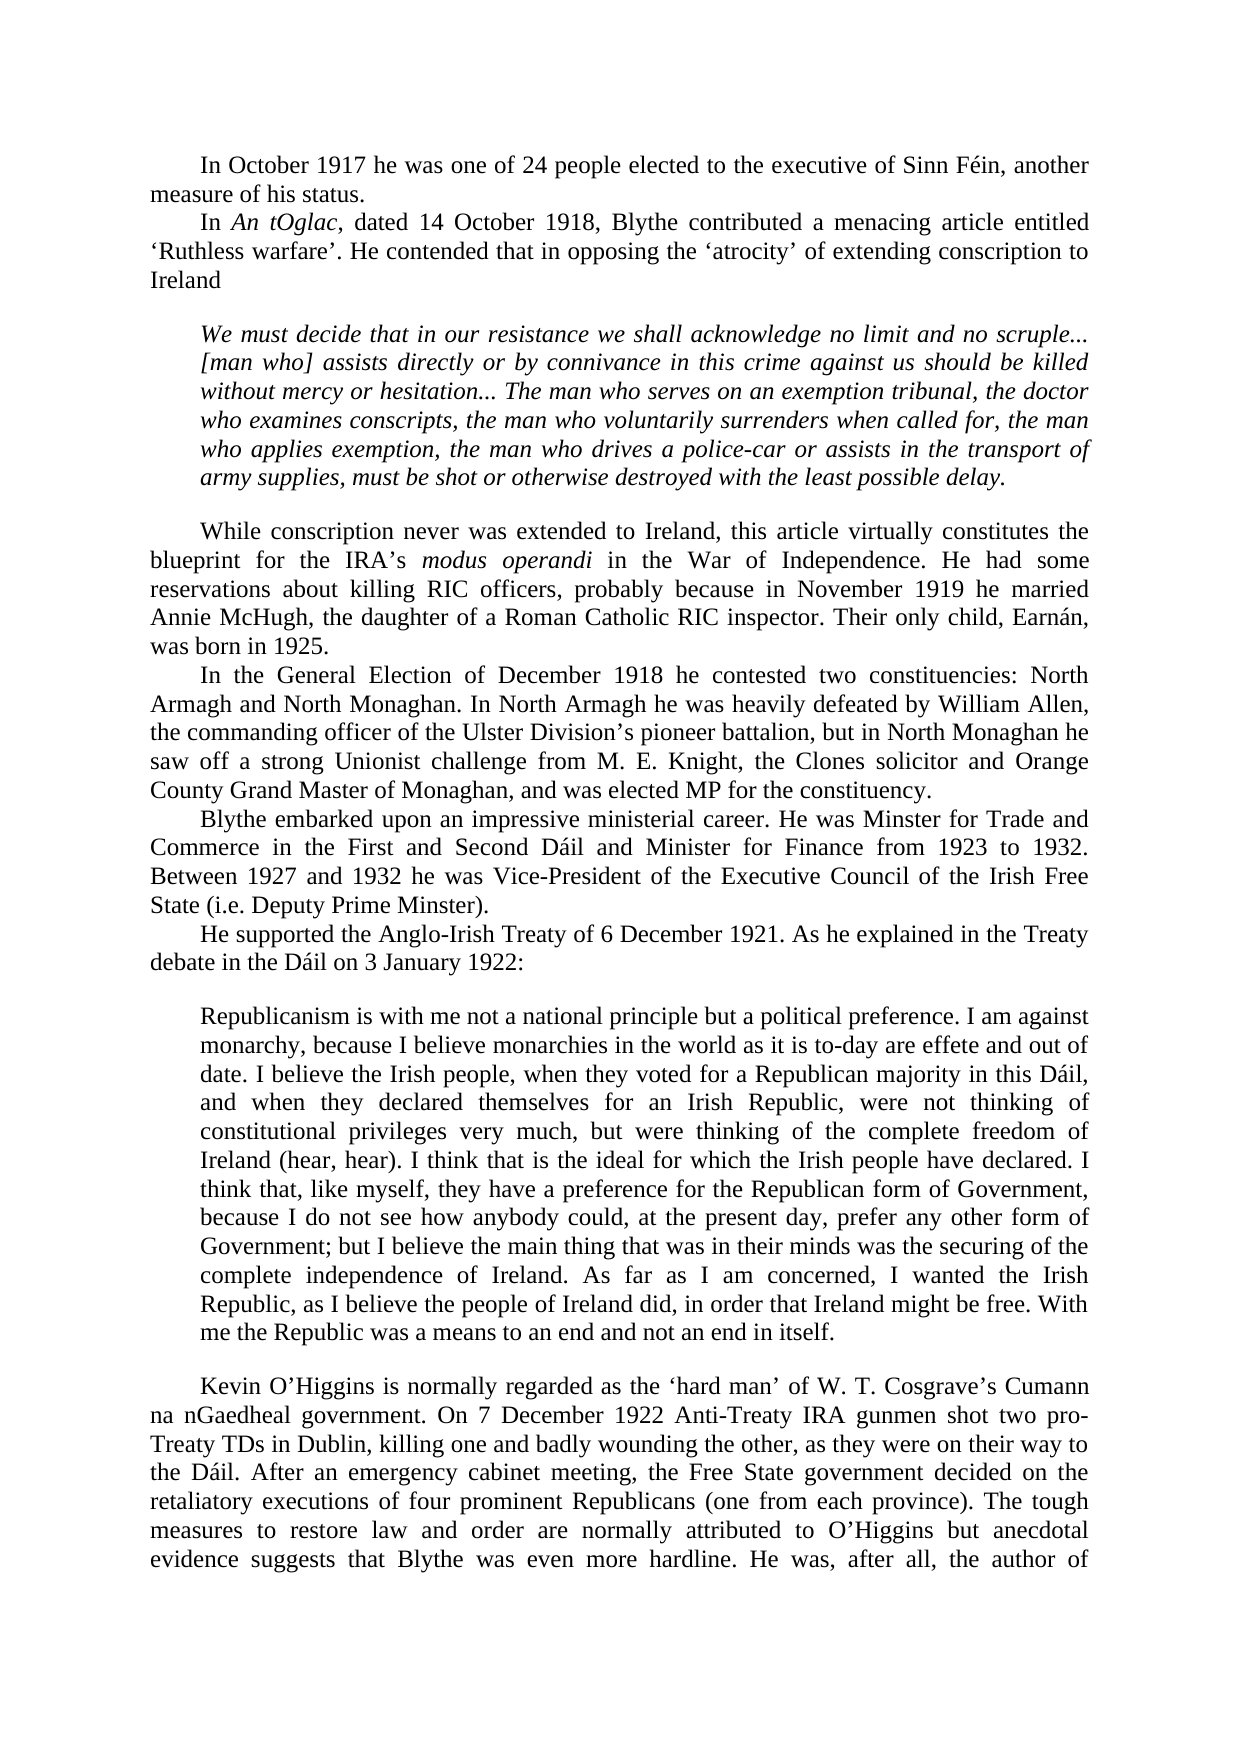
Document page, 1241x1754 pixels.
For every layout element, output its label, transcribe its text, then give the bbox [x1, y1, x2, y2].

text He supported the Anglo-Irish Treaty of 6 December 1921. As he explained in the Treaty debate in the Dáil on 3 January 1922: [150, 919, 1090, 976]
text Blythe embarked upon an impressive ministerial career. He was Minster for Trade and Commerce in the First and Second Dáil and Minister for Finance from 1923 to 1932. Between 1927 and 1932 he was Vice-President of the Executive Council of the Irish Free State (i.e. Deputy Prime Minster). [150, 804, 1090, 919]
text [150, 1371, 1090, 1572]
text In the General Election of December 1918 he contested two constituencies: North Armagh and North Monaghan. In North Armagh he was heavily defeated by William Allen, the commanding officer of the Ulster Division’s pioneer battalion, but in North Monaghan he saw off a strong Unionist challenge from M. E. Knight, the Clones solicitor and Orange County Grand Master of Monaghan, and was elected MP for the constituency. [150, 660, 1090, 804]
text Republicanism is with me not a national principle but a political preference. I am against monarchy, because I believe monarchies in the world as it is to-day are effete and out of date. I believe the Irish people, when they voted for a Republican majority in this Dáil, and when they declared themselves for an Irish Republic, were not thinking of constitutional privileges very much, but were thinking of the complete freedom of Ireland (hear, hear). I think that is the ideal for which the Irish people have declared. I think that, like myself, they have a preference for the Republican form of Government, because I do not see how anybody could, at the present day, prefer any other form of Government; but I believe the main thing that was in their minds was the securing of the complete independence of Ireland. As far as I am concerned, I wanted the Irish Republic, as I believe the people of Ireland did, in order that Ireland might be free. With me the Republic was a means to an end and not an end in itself. [200, 1001, 1090, 1346]
text In An tOglac, dated 14 October 1918, Blythe contributed a menacing article entitled ‘Ruthless warfare’. He contended that in opposing the ‘atrocity’ of extending conscription to Ireland [150, 207, 1090, 294]
text We must decide that in our resistance we shall acknowledge no limit and no scruple...[man who] assists directly or by connivance in this crime against us should be killed without mercy or hesitation... The man who serves on an exemption tribunal, the doctor who examines conscripts, the man who voluntarily surrenders when called for, the man who applies exemption, the man who drives a police-car or assists in the transport of army supplies, must be shot or otherwise destroyed with the least possible delay. [200, 319, 1090, 491]
text While conscription never was extended to Ireland, this article virtually constitutes the blueprint for the IRA’s modus operandi in the War of Independence. He had some reservations about killing RIC officers, probably because in November 1919 he married Annie McHugh, the daughter of a Roman Catholic RIC inspector. Their only child, Earnán, was born in 1925. [150, 516, 1090, 660]
text In October 1917 he was one of 24 people elected to the executive of Sinn Féin, another measure of his status. [150, 150, 1090, 207]
